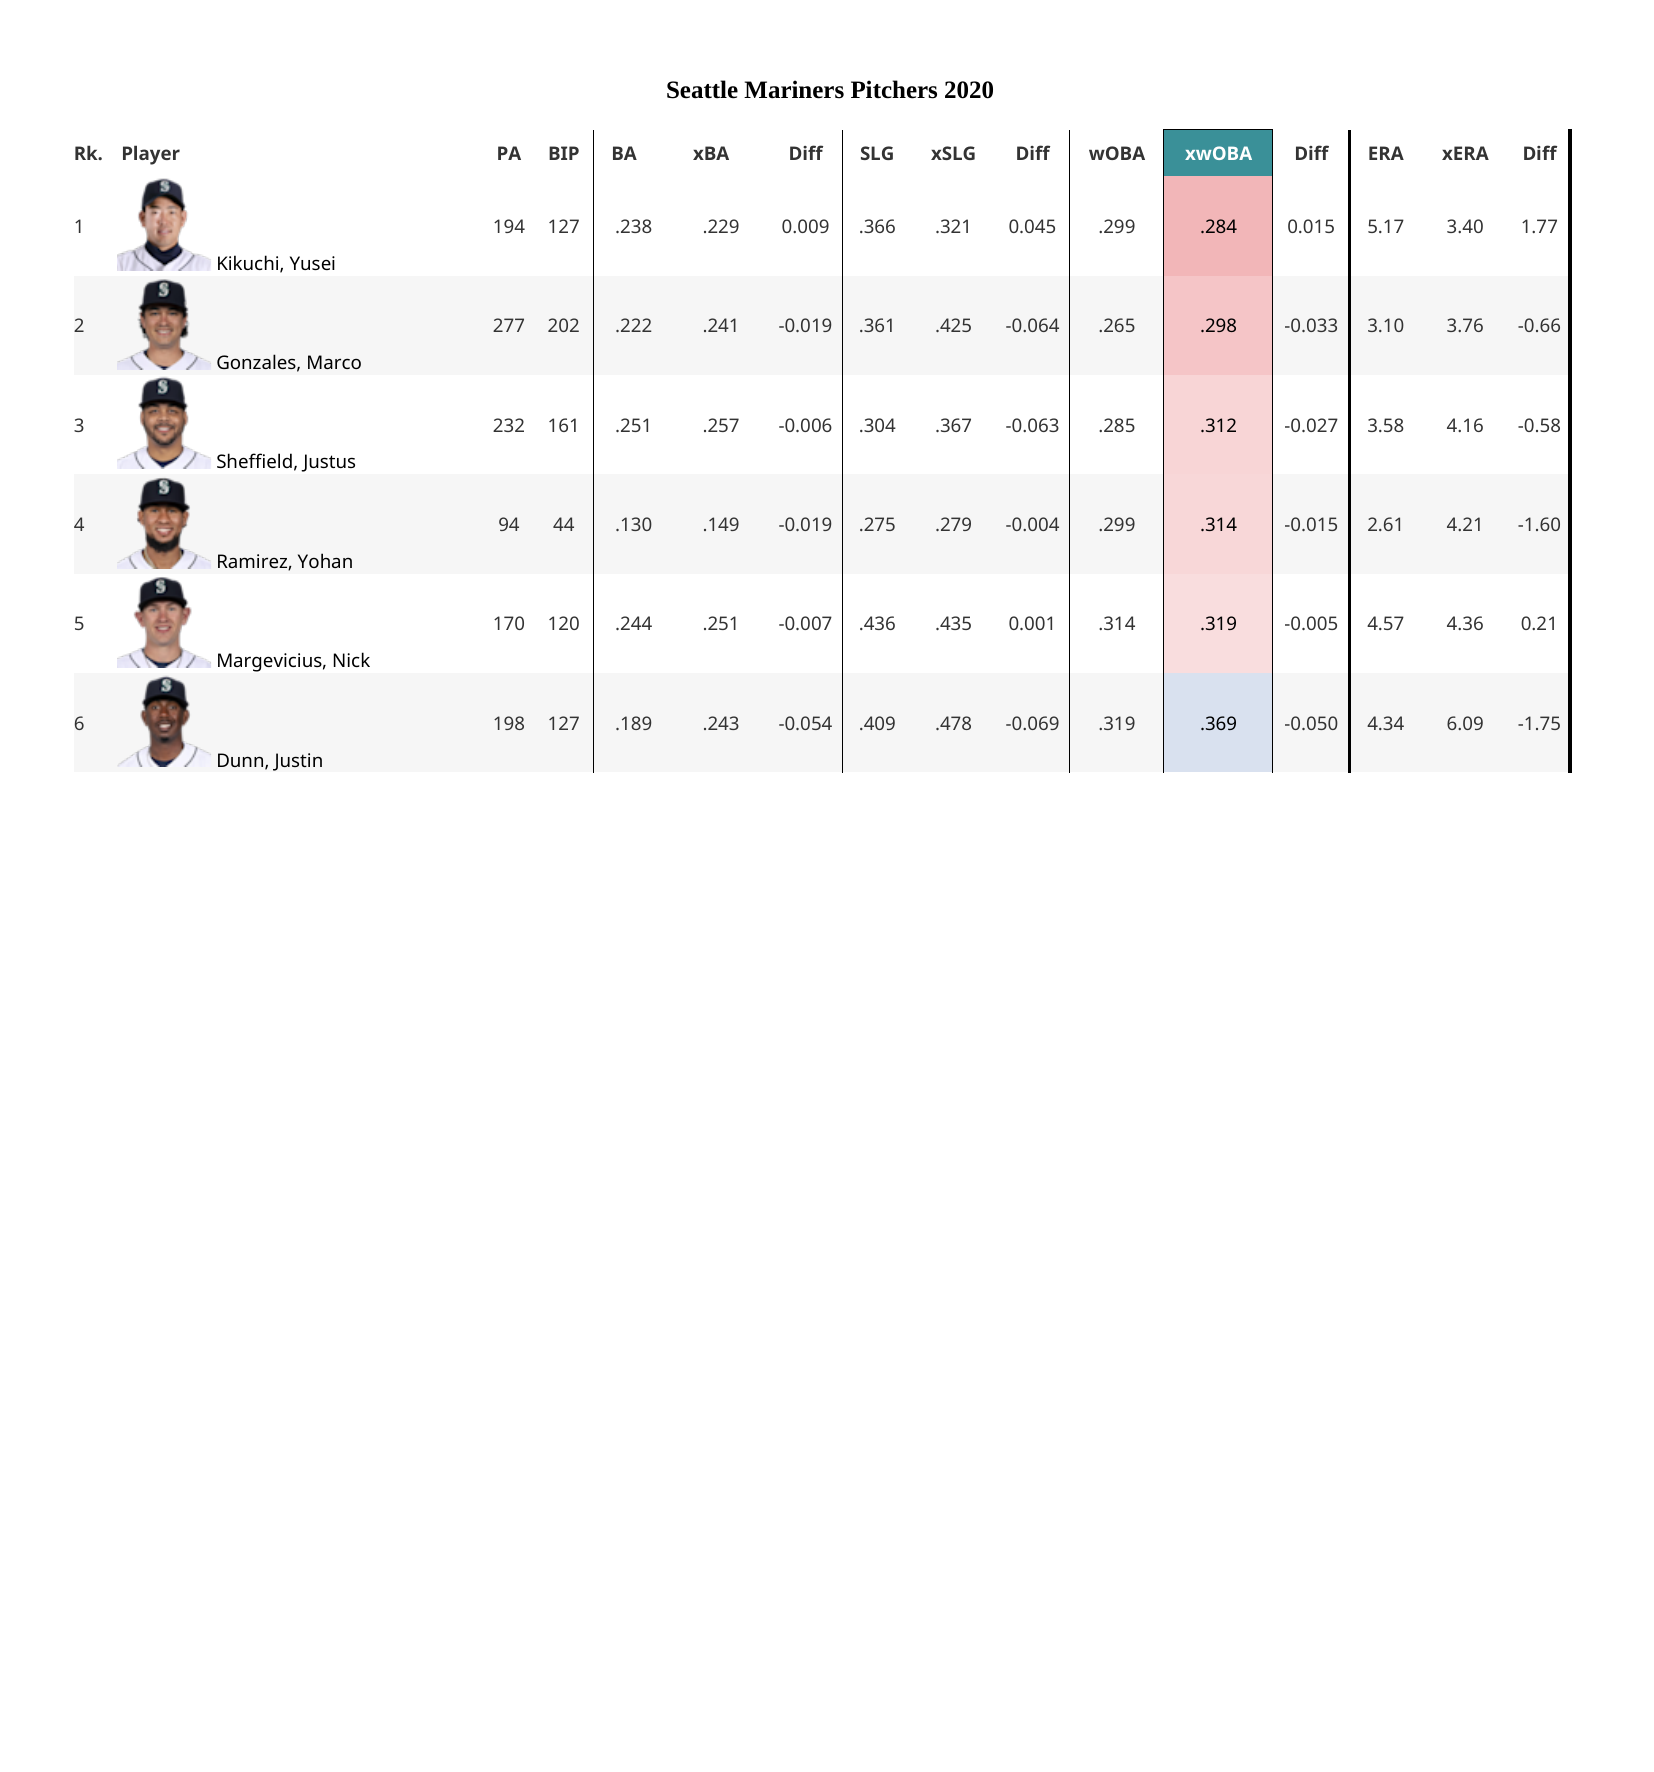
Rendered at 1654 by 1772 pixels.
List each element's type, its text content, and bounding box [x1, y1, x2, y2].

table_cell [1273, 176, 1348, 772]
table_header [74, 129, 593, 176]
picture [117, 673, 212, 767]
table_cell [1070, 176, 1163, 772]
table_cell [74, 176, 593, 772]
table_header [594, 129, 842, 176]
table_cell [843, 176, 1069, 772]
picture [117, 375, 212, 469]
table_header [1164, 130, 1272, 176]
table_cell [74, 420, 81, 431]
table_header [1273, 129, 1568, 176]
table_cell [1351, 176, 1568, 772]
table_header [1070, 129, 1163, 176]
picture [117, 573, 212, 668]
picture [117, 474, 212, 569]
text Seattle Mariners Pitchers 2020 [75, 75, 1578, 104]
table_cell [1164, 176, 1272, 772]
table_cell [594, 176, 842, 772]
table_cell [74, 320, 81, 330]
picture [117, 176, 212, 271]
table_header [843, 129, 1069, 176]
picture [117, 275, 212, 370]
